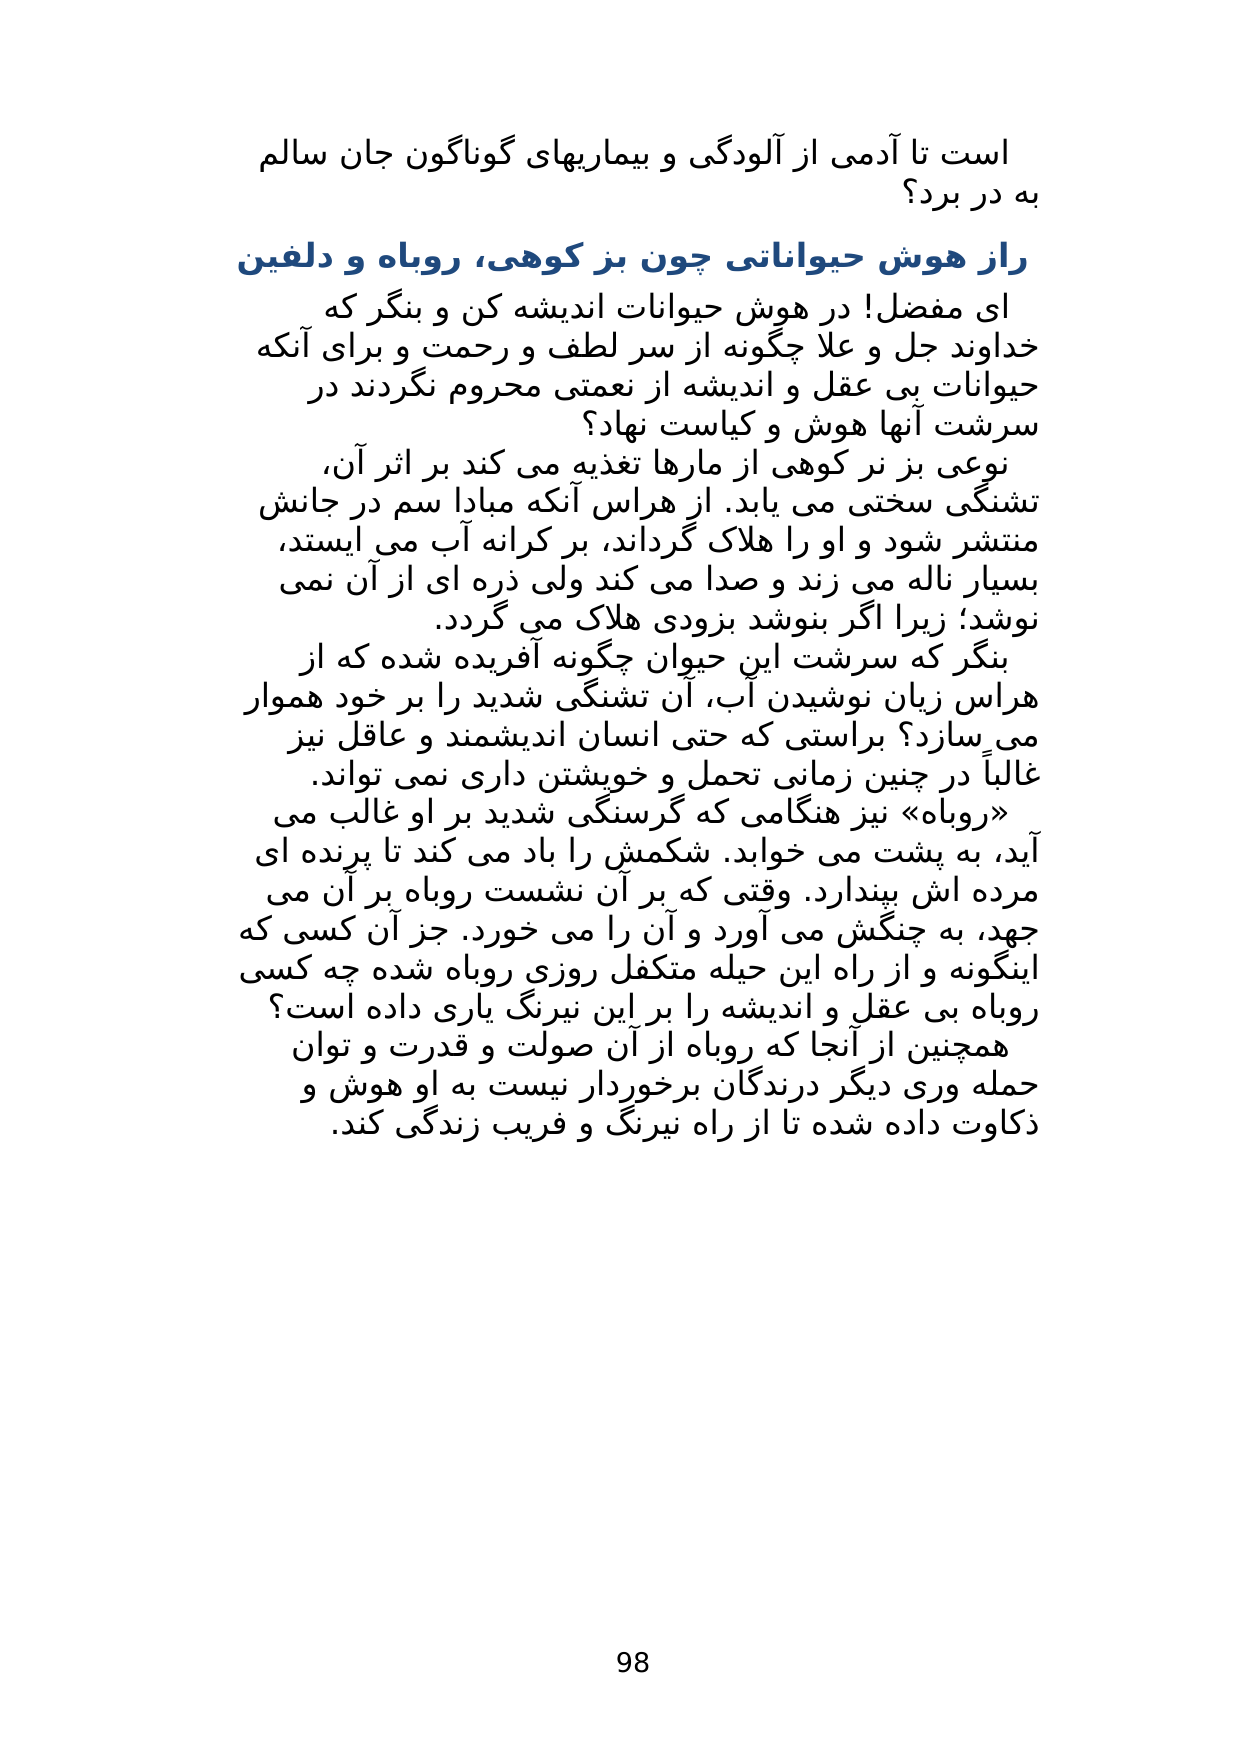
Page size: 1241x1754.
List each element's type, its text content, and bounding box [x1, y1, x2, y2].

subtitle راز هوش حیواناتی چون بز کوهی، روباه و دلفین [225, 236, 1041, 275]
text همچنین از آنجا که روباه از آن صولت و قدرت و توان حمله وری دیگر درندگان برخوردار نیست به او هوش و ذکاوت داده شده تا از راه نیرنگ و فریب زندگی کند. [225, 1026, 1041, 1142]
text بنگر که سرشت این حیوان چگونه آفریده شده که از هراس زیان نوشیدن آب، آن تشنگی شدید را بر خود هموار می سازد؟ براستی که حتی انسان اندیشمند و عاقل نیز غالباً در چنین زمانی تحمل و خویشتن داری نمی تواند. [225, 637, 1041, 793]
text «روباه» نیز هنگامی که گرسنگی شدید بر او غالب می آید، به پشت می خوابد. شکمش را باد می کند تا پرنده ای مرده اش بپندارد. وقتی که بر آن نشست روباه بر آن می جهد، به چنگش می آورد و آن را می خورد. جز آن کسی که اینگونه و از راه این حیله متکفل روزی روباه شده چه کسی روباه بی عقل و اندیشه را بر این نیرنگ یاری داده است؟ [225, 793, 1041, 1026]
text است تا آدمی از آلودگی و بیماریهای گوناگون جان سالم به در برد؟ [225, 134, 1041, 211]
text نوعی بز نر کوهی از مارها تغذیه می کند بر اثر آن، تشنگی سختی می یابد. از هراس آنکه مبادا سم در جانش منتشر شود و او را هلاک گرداند، بر کرانه آب می ایستد، بسیار ناله می زند و صدا می کند ولی ذره ای از آن نمی نوشد؛ زیرا اگر بنوشد بزودی هلاک می گردد. [225, 443, 1041, 637]
text ای مفضل! در هوش حیوانات اندیشه کن و بنگر که خداوند جل و علا چگونه از سر لطف و رحمت و برای آنکه حیوانات بی عقل و اندیشه از نعمتی محروم نگردند در سرشت آنها هوش و کیاست نهاد؟ [225, 288, 1041, 443]
